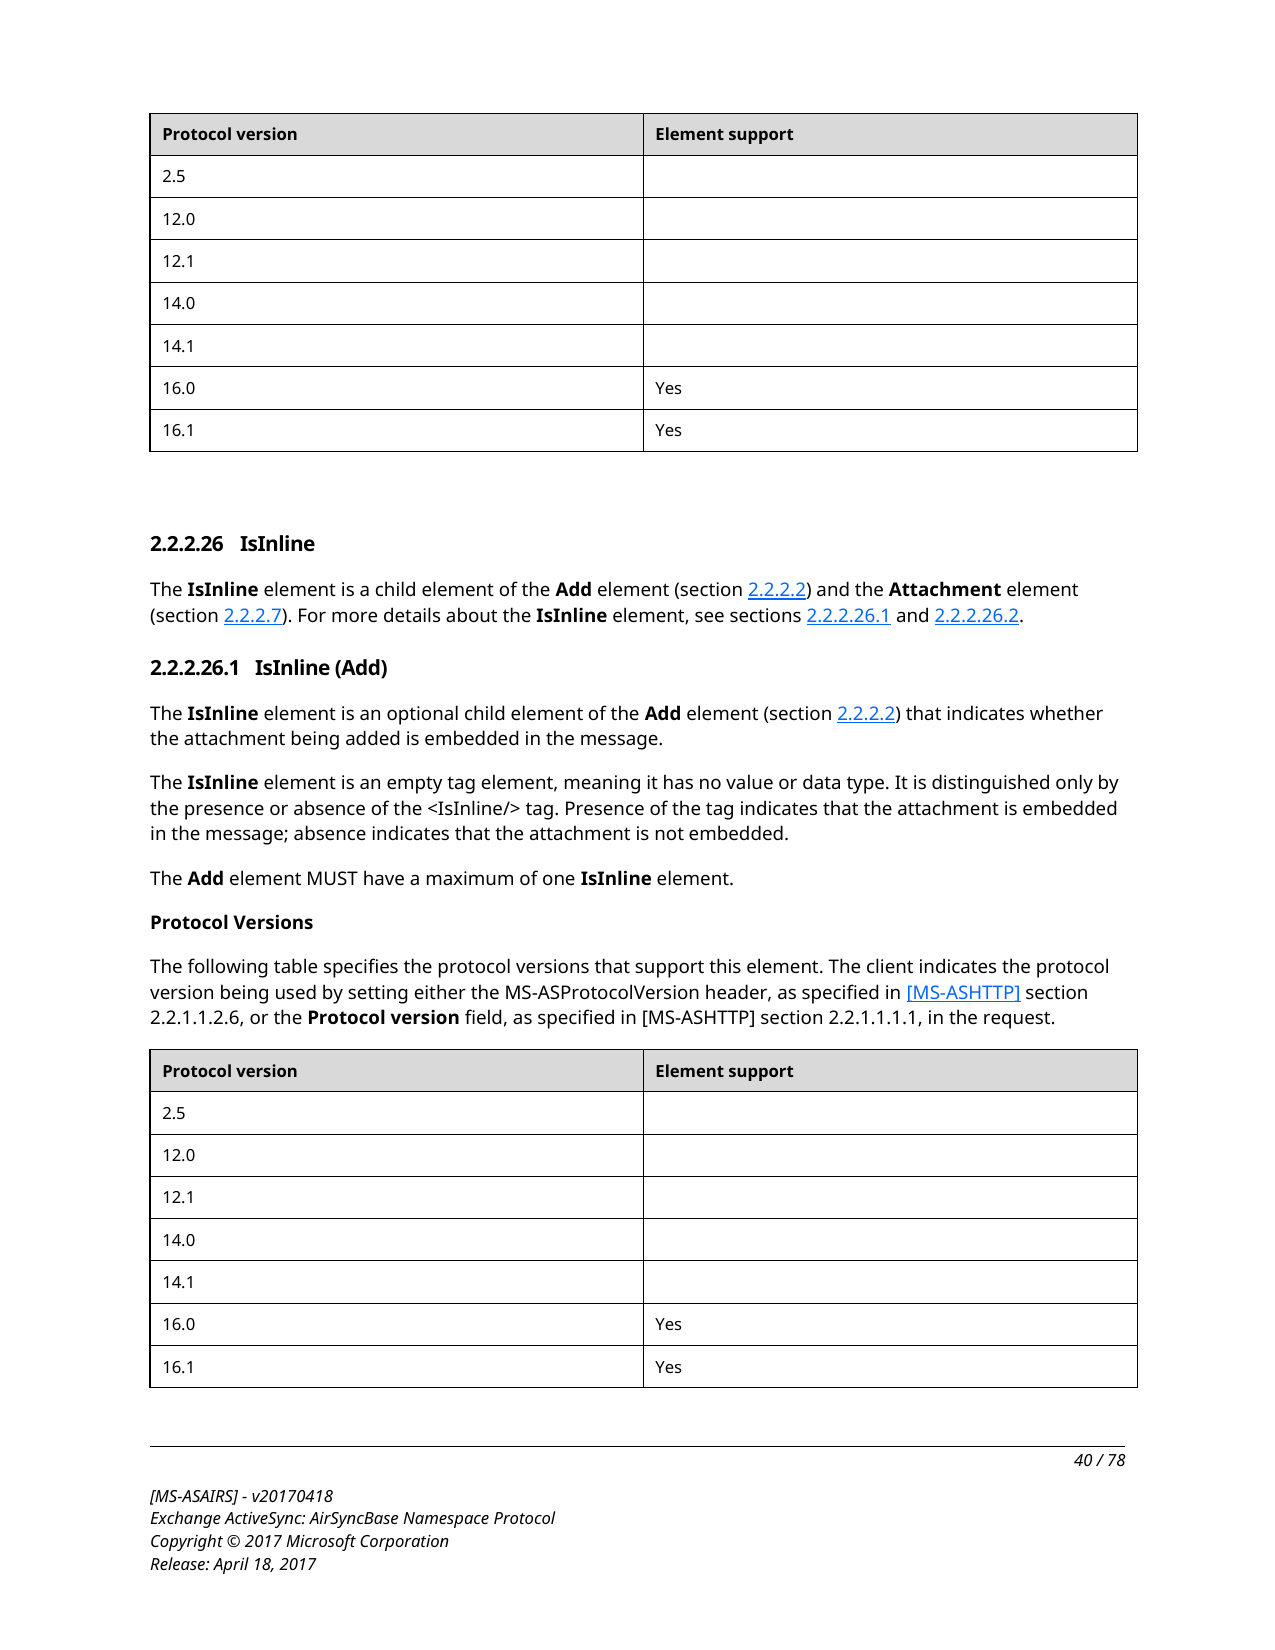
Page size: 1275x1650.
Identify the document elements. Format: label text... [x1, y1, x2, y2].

table_cell 14.0 [151, 1219, 643, 1260]
table_cell 16.0 [151, 367, 643, 408]
table_cell [644, 1092, 1137, 1133]
table_cell 14.1 [151, 325, 643, 366]
table_cell 12.0 [151, 1135, 643, 1176]
text The following table specifies the protocol versions that support this element. The client indicates the protocol version being used by setting either the MS-ASProtocolVersion header, as specified in [MS-ASHTTP] section 2.2.1.1.2.6, or the Protocol version field, as specified in [MS-ASHTTP] section 2.2.1.1.1.1, in the request. [150, 953, 1125, 1030]
table_cell [644, 325, 1137, 366]
text The IsInline element is an optional child element of the Add element (section 2.2.2.2) that indicates whether the attachment being added is embedded in the message. [150, 700, 1125, 751]
table_cell 16.1 [151, 1346, 643, 1387]
subtitle IsInline [150, 529, 1125, 558]
table_cell [644, 1219, 1137, 1260]
table_cell 12.1 [151, 1177, 643, 1218]
table_cell 2.5 [151, 156, 643, 197]
table_cell 16.1 [151, 410, 643, 451]
table_cell [644, 156, 1137, 197]
text The IsInline element is an empty tag element, meaning it has no value or data type. It is distinguished only by the presence or absence of the <IsInline/> tag. Presence of the tag indicates that the attachment is embedded in the message; absence indicates that the attachment is not embedded. [150, 770, 1125, 846]
table_cell [644, 198, 1137, 239]
table_cell Yes [644, 1304, 1137, 1345]
table_cell 12.1 [151, 240, 643, 282]
table_cell [644, 1135, 1137, 1176]
table_cell Yes [644, 410, 1137, 451]
table_header Protocol version [151, 1050, 643, 1091]
text Protocol Versions [150, 909, 1125, 935]
text The Add element MUST have a maximum of one IsInline element. [150, 865, 1125, 891]
table_cell [644, 240, 1137, 282]
table_cell 14.1 [151, 1261, 643, 1303]
table_cell [644, 283, 1137, 324]
table_cell Yes [644, 367, 1137, 408]
table_header Protocol version [151, 114, 643, 155]
table_header Element support [644, 114, 1137, 155]
table_cell Yes [644, 1346, 1137, 1387]
table_header Element support [644, 1050, 1137, 1091]
subtitle IsInline (Add) [150, 653, 1125, 681]
table_cell 12.0 [151, 198, 643, 239]
table_cell [644, 1177, 1137, 1218]
text The IsInline element is a child element of the Add element (section 2.2.2.2) and the Attachment element (section 2.2.2.7). For more details about the IsInline element, see sections 2.2.2.26.1 and 2.2.2.26.2. [150, 577, 1125, 628]
table_cell [644, 1261, 1137, 1303]
table_cell 14.0 [151, 283, 643, 324]
table_cell 16.0 [151, 1304, 643, 1345]
table_cell 2.5 [151, 1092, 643, 1133]
